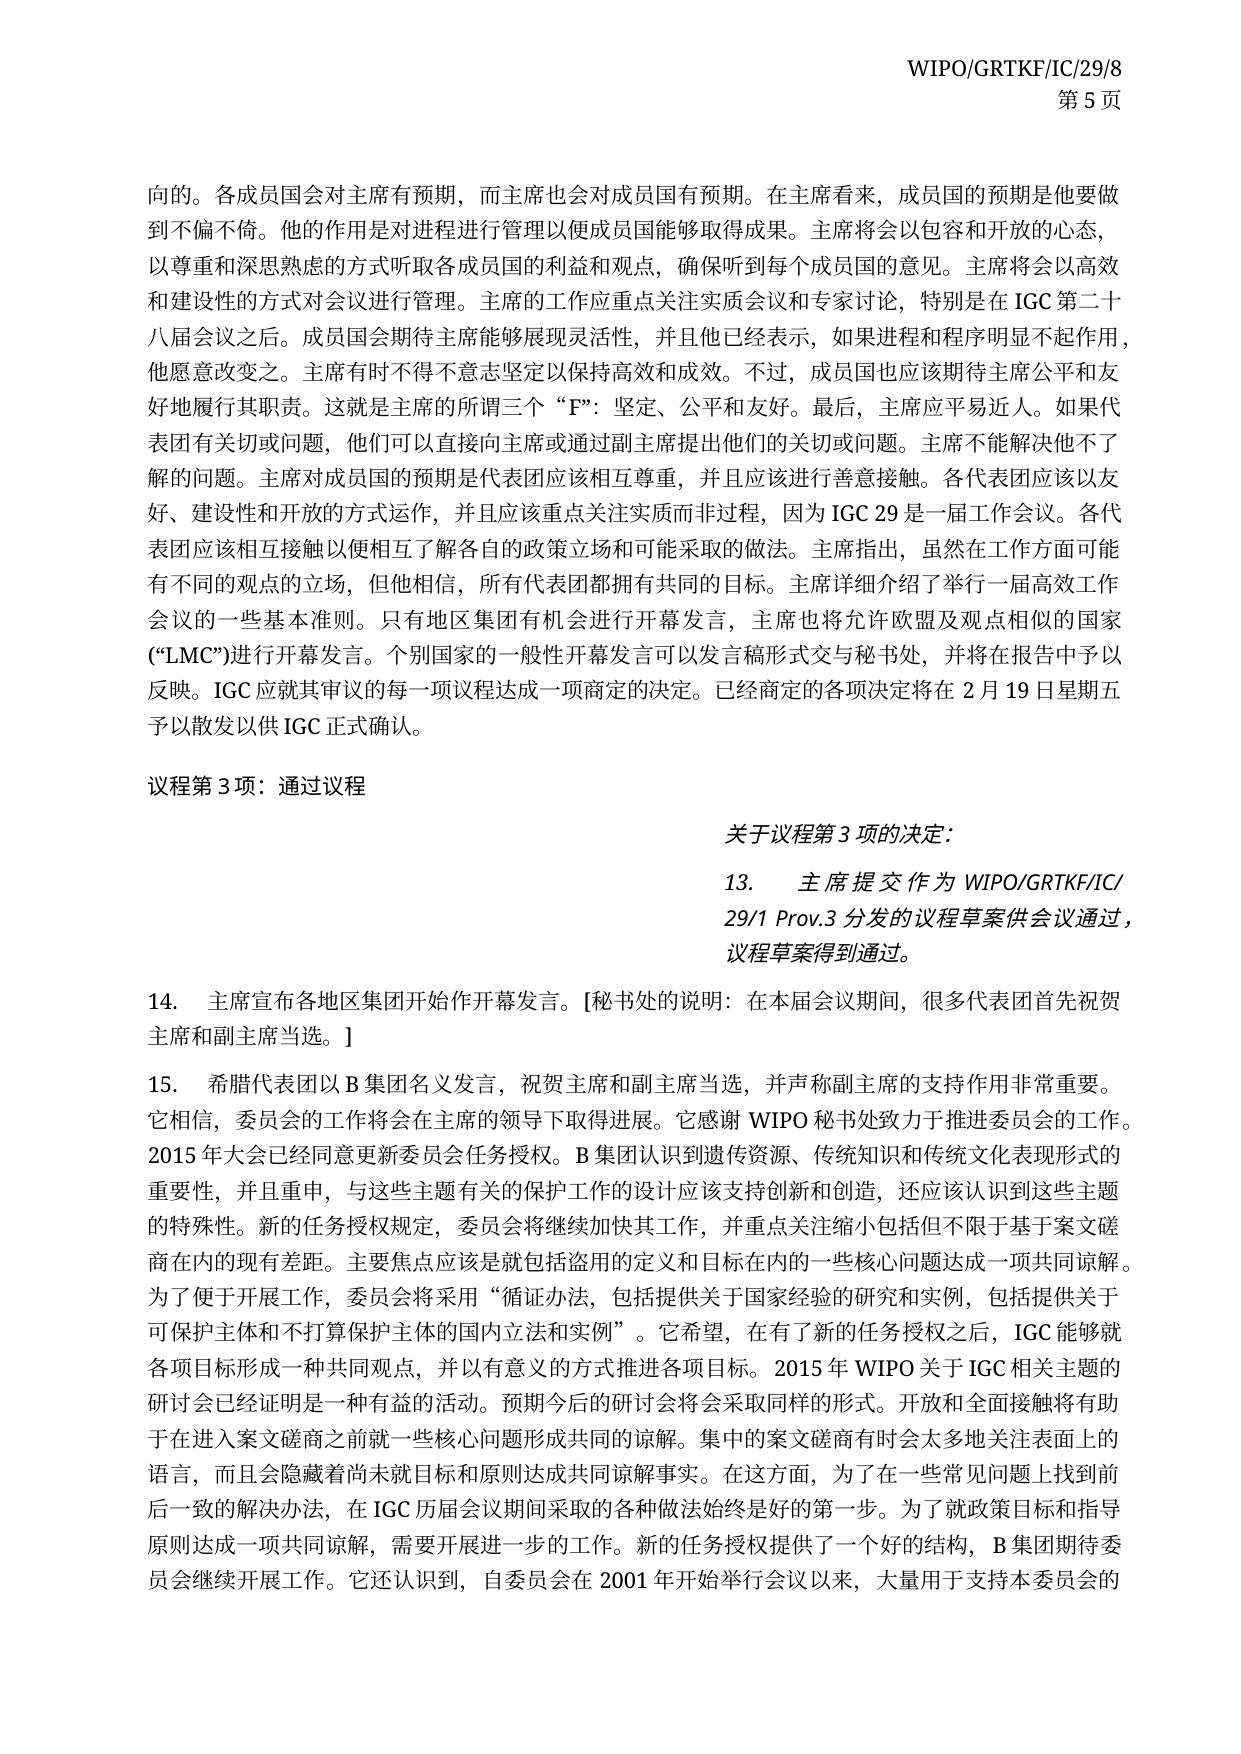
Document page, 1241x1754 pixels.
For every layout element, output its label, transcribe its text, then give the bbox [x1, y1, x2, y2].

list 主席提交作为WIPO/GRTKF/IC/ 29/1 Prov.3分发的议程草案供会议通过，议程草案得到通过。 [724, 862, 1122, 968]
text 议程第3项：通过议程 [148, 766, 1122, 801]
text 关于议程第3项的决定： [724, 814, 1122, 849]
list 主席宣布各地区集团开始作开幕发言。[秘书处的说明：在本届会议期间，很多代表团首先祝贺主席和副主席当选。] [148, 980, 1122, 1051]
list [148, 1064, 1122, 1595]
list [148, 174, 1122, 741]
